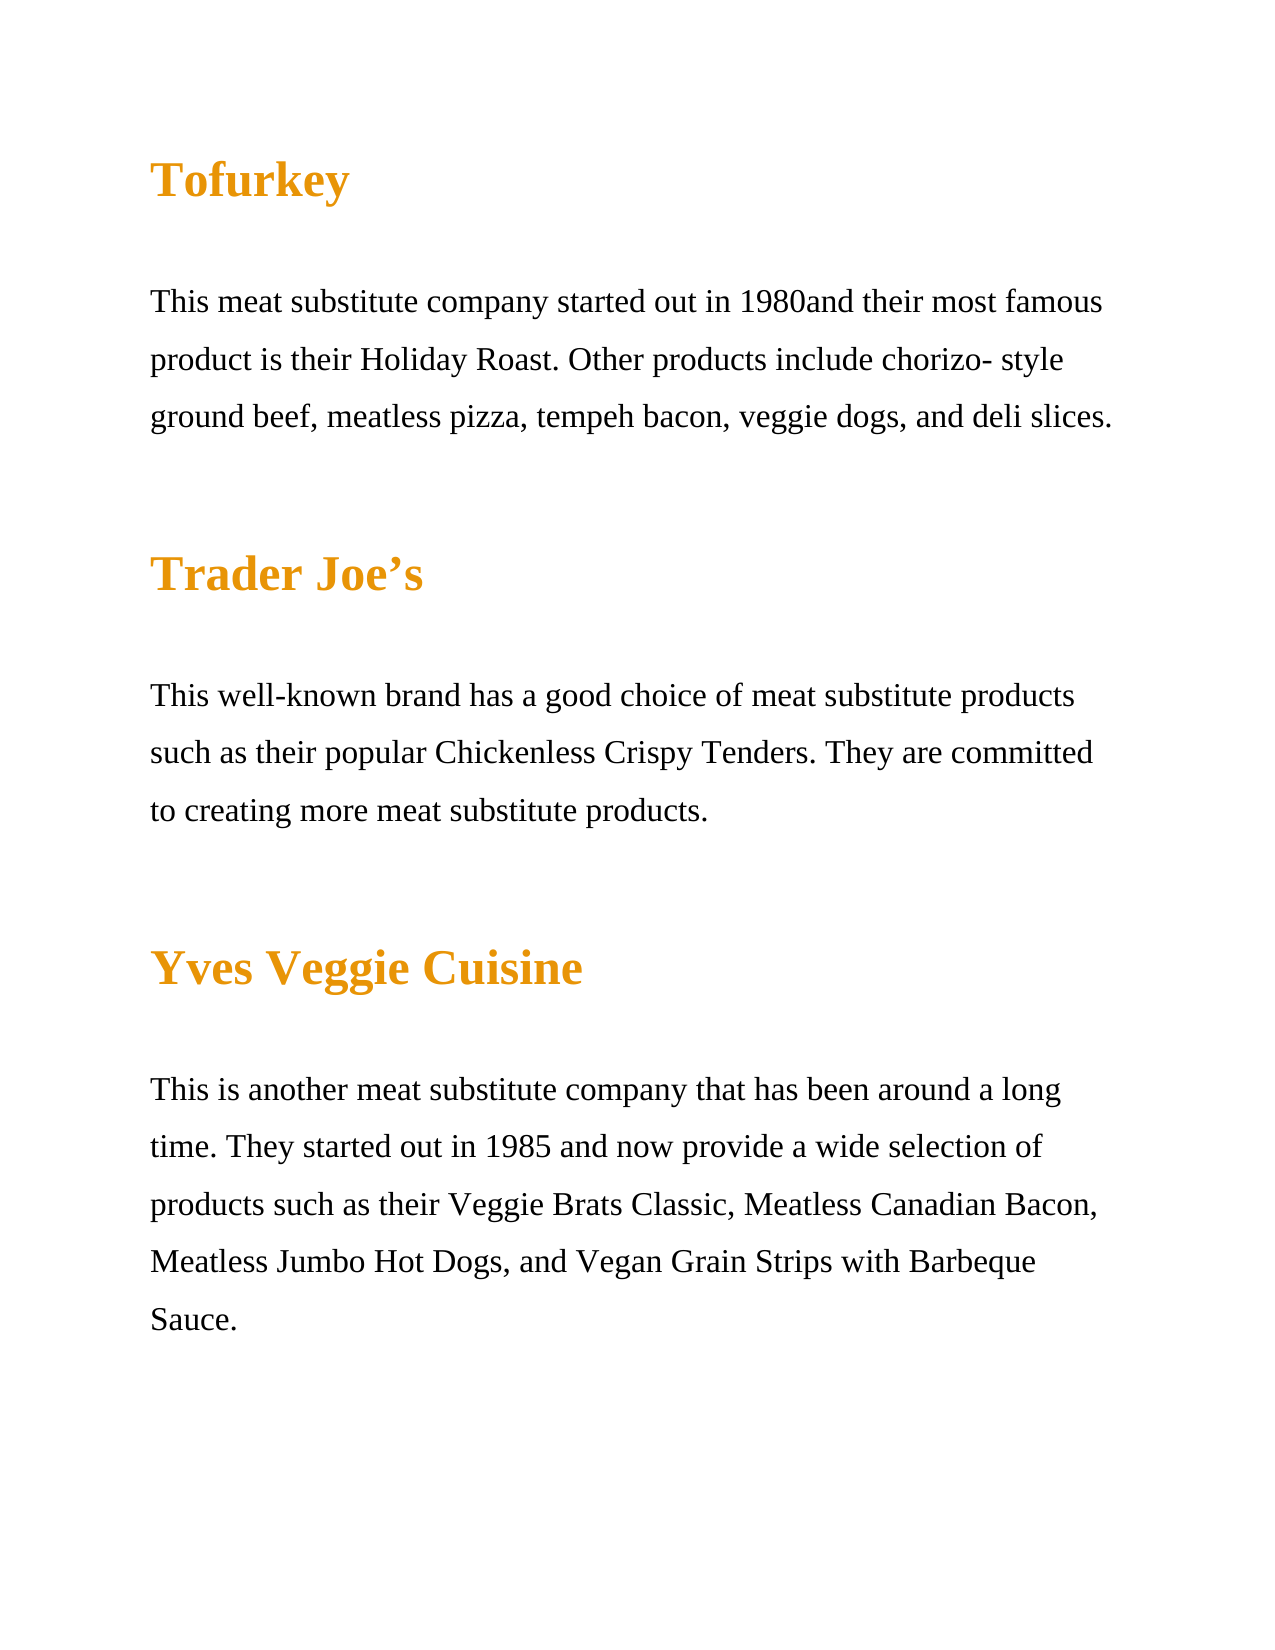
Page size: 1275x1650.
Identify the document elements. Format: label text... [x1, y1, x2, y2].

text This meat substitute company started out in 1980and their most famous product is their Holiday Roast. Other products include chorizo- style ground beef, meatless pizza, tempeh bacon, veggie dogs, and deli slices. [150, 281, 1125, 434]
subtitle Yves Veggie Cuisine [150, 937, 1125, 995]
text This well-known brand has a good choice of meat substitute products such as their popular Chickenless Crispy Tenders. They are committed to creating more meat substitute products. [150, 675, 1125, 828]
subtitle Trader Joe’s [150, 544, 1125, 601]
subtitle Tofurkey [150, 150, 1125, 207]
text This is another meat substitute company that has been around a long time. They started out in 1985 and now provide a wide selection of products such as their Veggie Brats Classic, Meatless Canadian Bacon, Meatless Jumbo Hot Dogs, and Vegan Grain Strips with Barbeque Sauce. [150, 1069, 1125, 1337]
